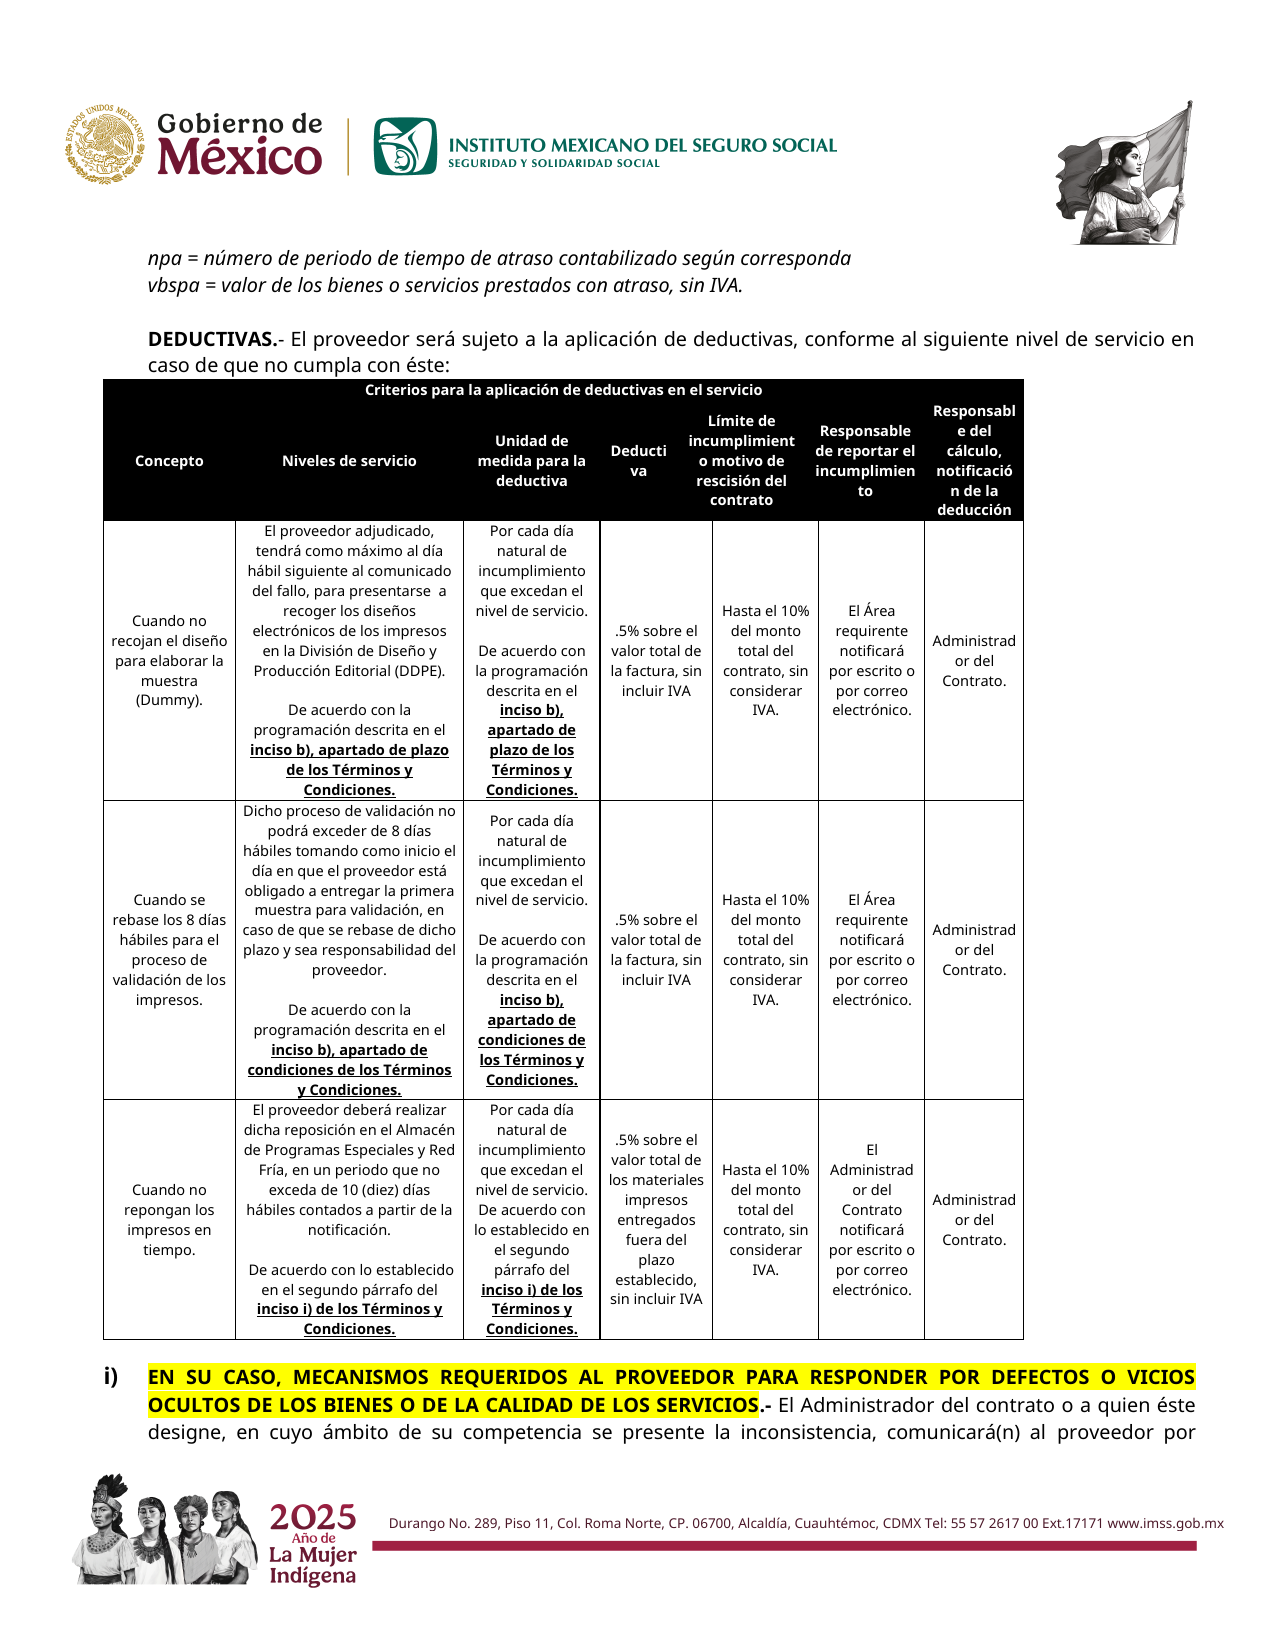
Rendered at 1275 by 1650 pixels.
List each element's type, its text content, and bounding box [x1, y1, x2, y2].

text vbspa = valor de los bienes o servicios prestados con atraso, sin IVA. [148, 271, 1196, 298]
table_cell Responsable del cálculo, notificación de la deducción [925, 401, 1023, 520]
table_cell Cuando no recojan el diseño para elaborar la muestra (Dummy). [104, 521, 235, 800]
table_cell El proveedor deberá realizar dicha reposición en el Almacén de Programas Especiales y Red Fría, en un periodo que no exceda de 10 (diez) días hábiles contados a partir de la notificación. De acuerdo con lo establecido en el segundo párrafo del inciso i) de los Términos y Condiciones. [236, 1100, 463, 1339]
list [103, 1360, 1196, 1445]
table_cell Administrador del Contrato. [925, 521, 1023, 800]
table_cell Dicho proceso de validación no podrá exceder de 8 días hábiles tomando como inicio el día en que el proveedor está obligado a entregar la primera muestra para validación, en caso de que se rebase de dicho plazo y sea responsabilidad del proveedor. De acuerdo con la programación descrita en el inciso b), apartado de condiciones de los Términos y Condiciones. [236, 801, 463, 1099]
table_cell Por cada día natural de incumplimiento que excedan el nivel de servicio. De acuerdo con lo establecido en el segundo párrafo del inciso i) de los Términos y Condiciones. [464, 1100, 599, 1339]
table_cell Administrador del Contrato. [925, 1100, 1023, 1339]
table_header Criterios para la aplicación de deductivas en el servicio [104, 380, 1023, 400]
picture [0, 32, 1271, 1650]
table_cell Deductiva [601, 401, 677, 520]
table_cell Niveles de servicio [236, 401, 463, 520]
table_cell Unidad de medida para la deductiva [464, 401, 599, 520]
text npa = número de periodo de tiempo de atraso contabilizado según corresponda [148, 244, 1196, 271]
table_cell Por cada día natural de incumplimiento que excedan el nivel de servicio. De acuerdo con la programación descrita en el inciso b), apartado de condiciones de los Términos y Condiciones. [464, 801, 599, 1099]
table_cell Hasta el 10% del monto total del contrato, sin considerar IVA. [713, 521, 818, 800]
table_cell .5% sobre el valor total de los materiales impresos entregados fuera del plazo establecido, sin incluir IVA [601, 1100, 712, 1339]
table_cell Límite de incumplimiento motivo de rescisión del contrato [678, 401, 806, 520]
table_cell El Área requirente notificará por escrito o por correo electrónico. [819, 521, 924, 800]
table_cell Por cada día natural de incumplimiento que excedan el nivel de servicio. De acuerdo con la programación descrita en el inciso b), apartado de plazo de los Términos y Condiciones. [464, 521, 599, 800]
table_cell .5% sobre el valor total de la factura, sin incluir IVA [601, 521, 712, 800]
table_cell Administrador del Contrato. [925, 801, 1023, 1099]
table_cell Hasta el 10% del monto total del contrato, sin considerar IVA. [713, 801, 818, 1099]
table_cell El Administrador del Contrato notificará por escrito o por correo electrónico. [819, 1100, 924, 1339]
table_cell Concepto [104, 401, 235, 520]
text DEDUCTIVAS.- El proveedor será sujeto a la aplicación de deductivas, conforme al siguiente nivel de servicio en caso de que no cumpla con éste: [148, 325, 1196, 379]
table_cell Cuando no repongan los impresos en tiempo. [104, 1100, 235, 1339]
table_cell Hasta el 10% del monto total del contrato, sin considerar IVA. [713, 1100, 818, 1339]
table_cell .5% sobre el valor total de la factura, sin incluir IVA [601, 801, 712, 1099]
table_cell El Área requirente notificará por escrito o por correo electrónico. [819, 801, 924, 1099]
table_cell Cuando se rebase los 8 días hábiles para el proceso de validación de los impresos. [104, 801, 235, 1099]
table_cell Responsable de reportar el incumplimiento [807, 401, 924, 520]
table_cell El proveedor adjudicado, tendrá como máximo al día hábil siguiente al comunicado del fallo, para presentarse a recoger los diseños electrónicos de los impresos en la División de Diseño y Producción Editorial (DDPE). De acuerdo con la programación descrita en el inciso b), apartado de plazo de los Términos y Condiciones. [236, 521, 463, 800]
